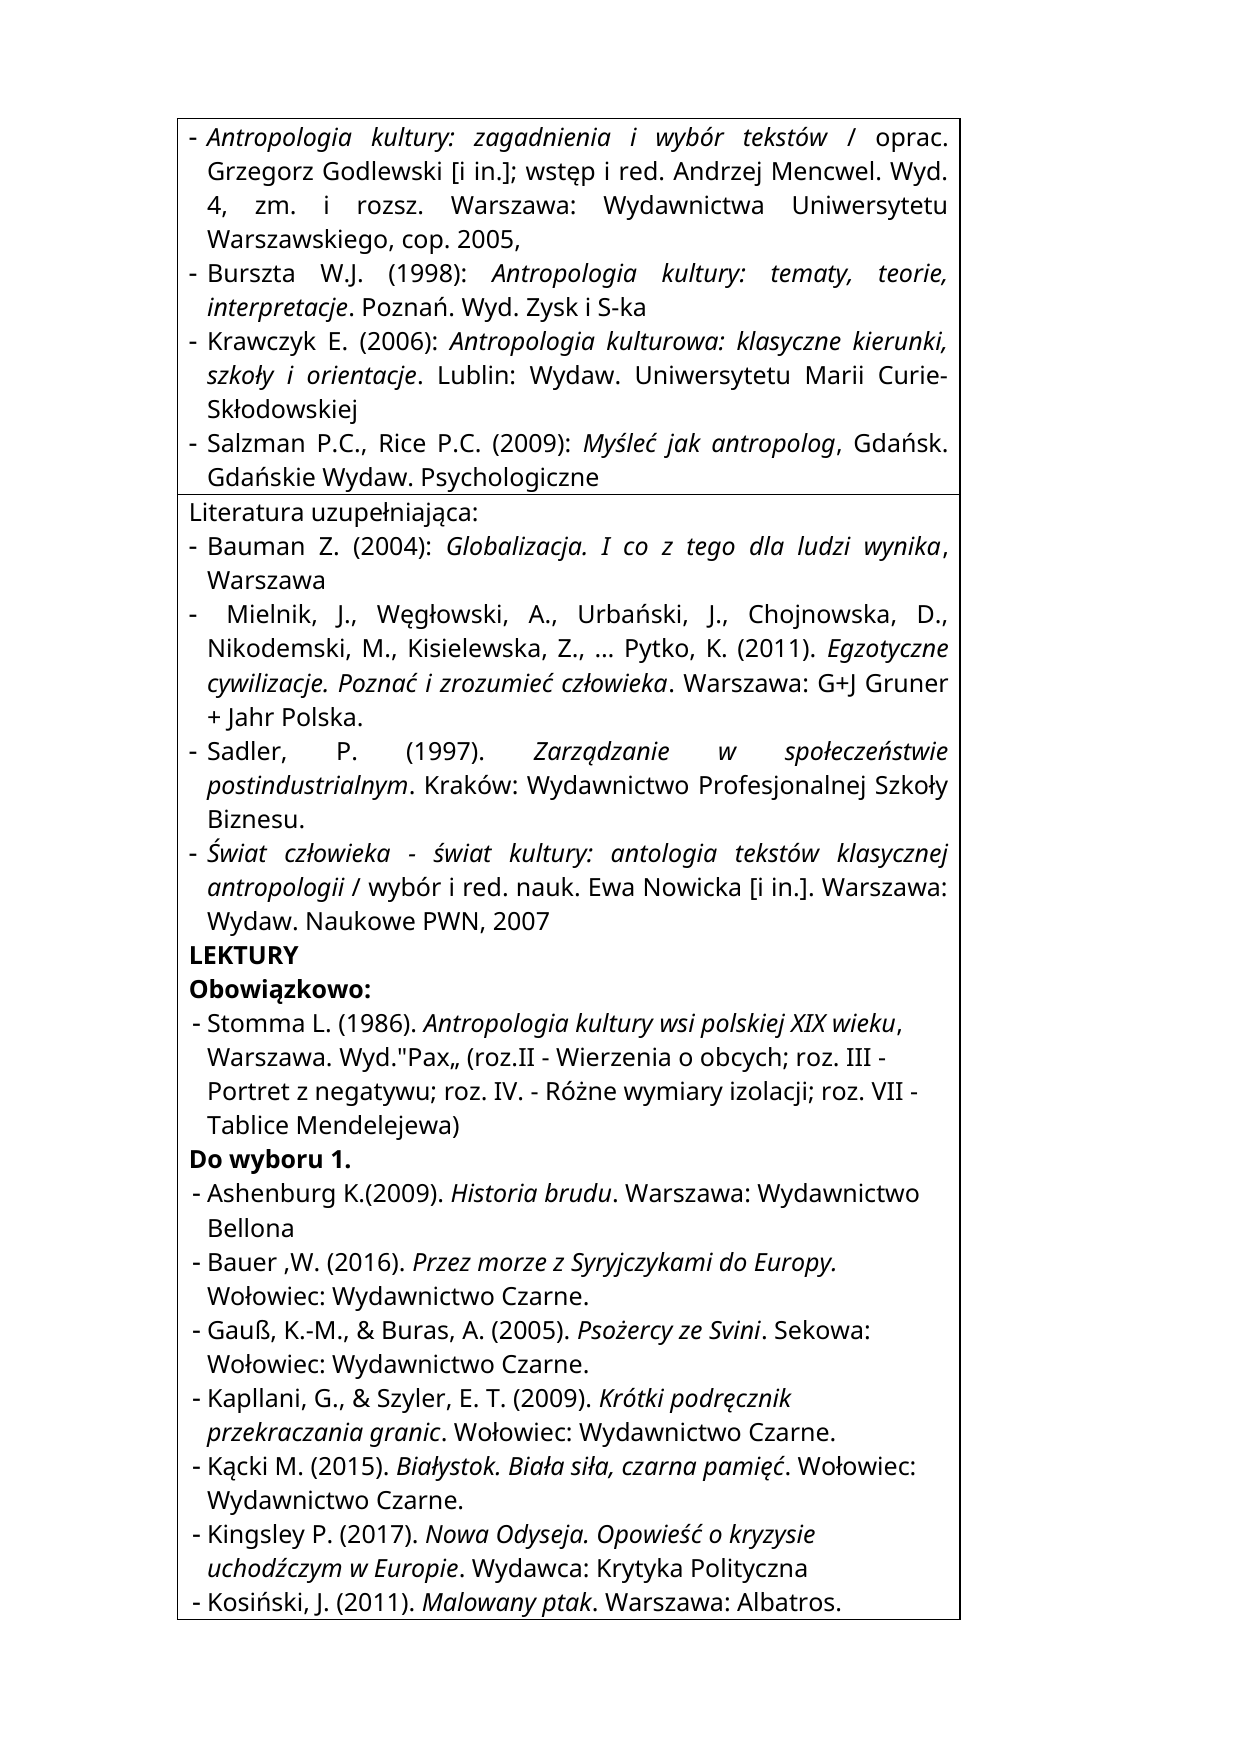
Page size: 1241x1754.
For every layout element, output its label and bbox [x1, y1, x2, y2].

table_header [178, 119, 959, 494]
table_cell [178, 495, 959, 1619]
